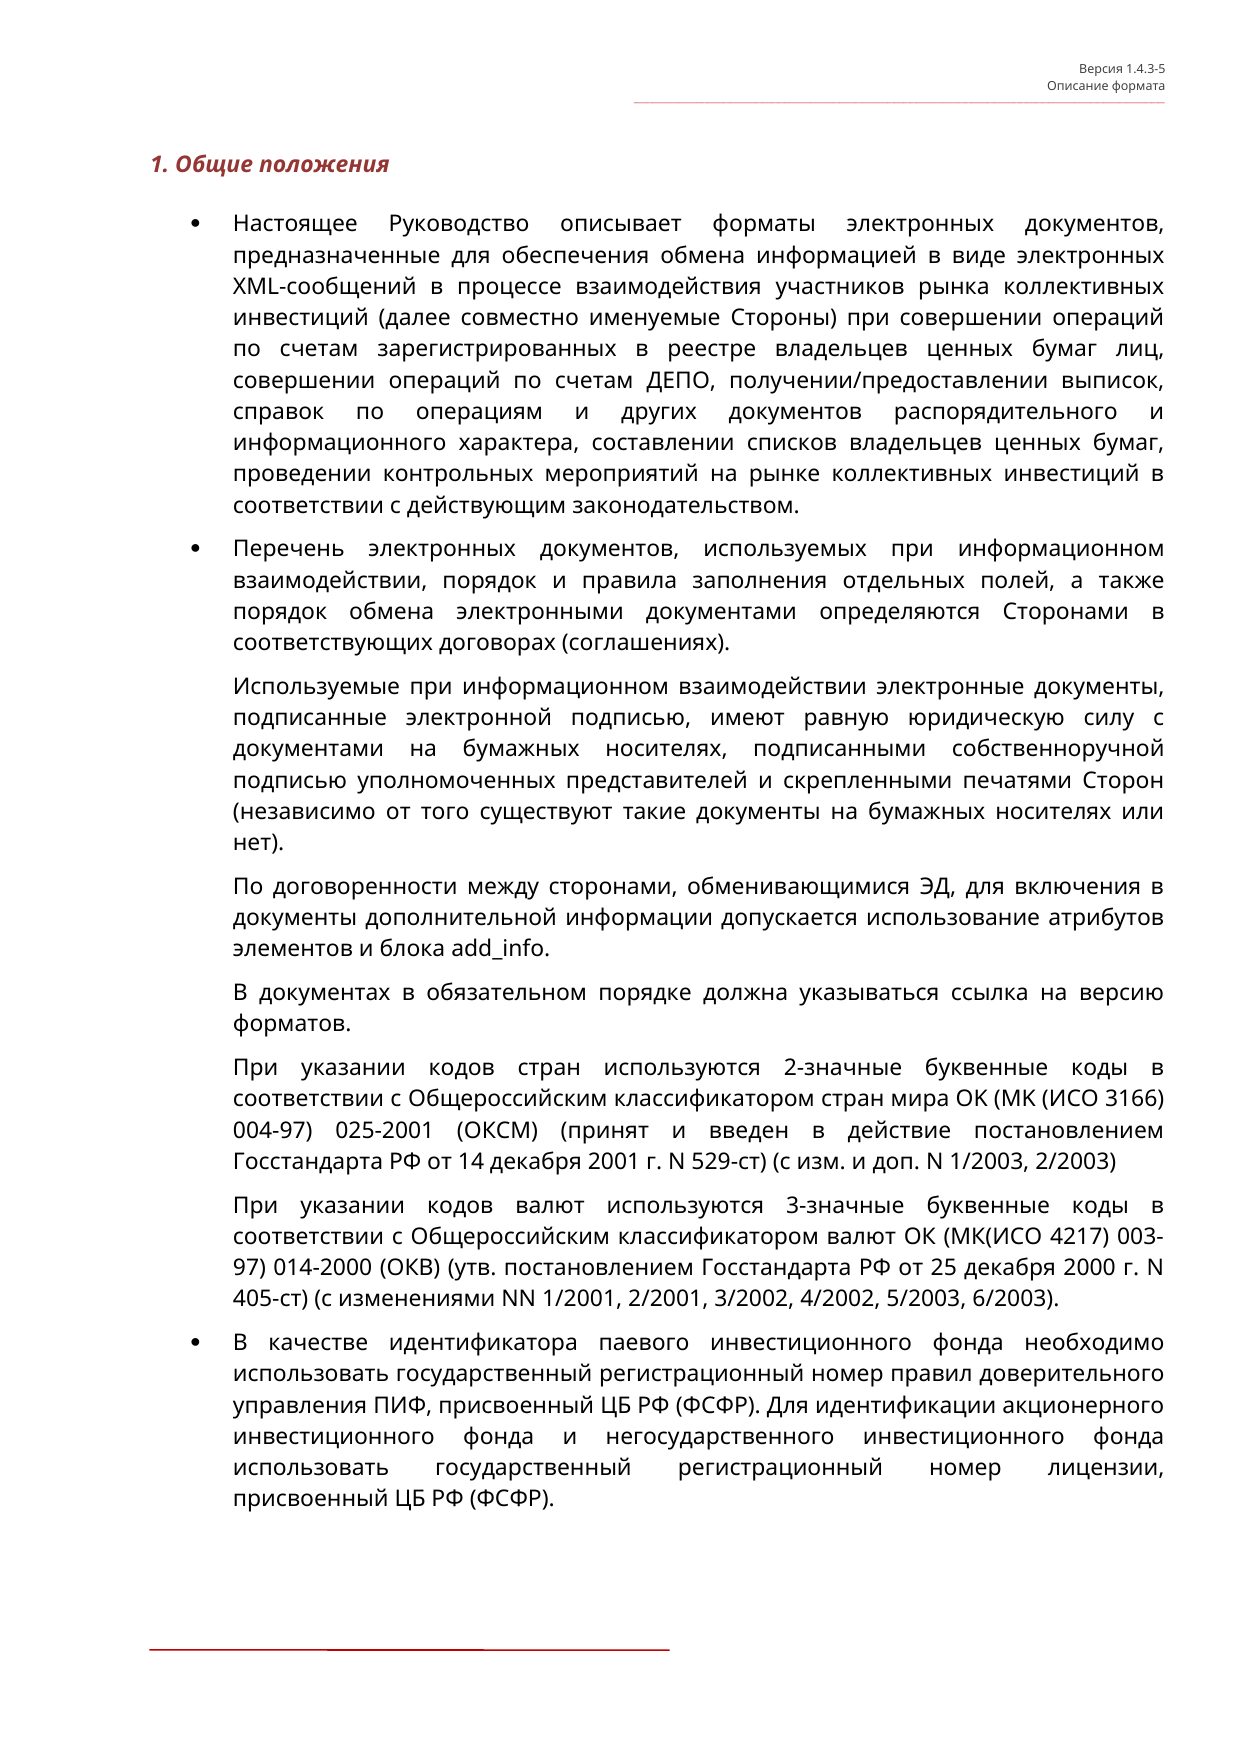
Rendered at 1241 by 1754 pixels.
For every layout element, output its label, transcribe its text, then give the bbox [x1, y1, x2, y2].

list Настоящее Руководство описывает форматы электронных документов, предназначенные для обеспечения обмена информацией в виде электронных XML-сообщений в процессе взаимодействия участников рынка коллективных инвестиций (далее совместно именуемые Стороны) при совершении операций по счетам зарегистрированных в реестре владельцев ценных бумаг лиц, совершении операций по счетам ДЕПО, получении/предоставлении выписок, справок по операциям и других документов распорядительного и информационного характера, составлении списков владельцев ценных бумаг, проведении контрольных мероприятий на рынке коллективных инвестиций в соответствии с действующим законодательством. [191, 207, 1165, 520]
list Перечень электронных документов, используемых при информационном взаимодействии, порядок и правила заполнения отдельных полей, а также порядок обмена электронными документами определяются Сторонами в соответствующих договорах (соглашениях). [191, 532, 1165, 657]
text По договоренности между сторонами, обменивающимися ЭД, для включения в документы дополнительной информации допускается использование атрибутов элементов и блока add_info. [233, 870, 1165, 964]
list 1. Общие положения [150, 148, 1165, 179]
text При указании кодов валют используются 3-значные буквенные коды в соответствии с Общероссийским классификатором валют ОК (МК(ИСО 4217) 003-97) 014-2000 (ОКВ) (утв. постановлением Госстандарта РФ от 25 декабря 2000 г. N 405-ст) (с изменениями NN 1/2001, 2/2001, 3/2002, 4/2002, 5/2003, 6/2003). [233, 1189, 1165, 1314]
text При указании кодов стран используются 2-значные буквенные коды в соответствии с Общероссийским классификатором стран мира OK (MK (ИСО 3166) 004-97) 025-2001 (ОКСМ) (принят и введен в действие постановлением Госстандарта РФ от 14 декабря 2001 г. N 529-ст) (с изм. и доп. N 1/2003, 2/2003) [233, 1051, 1165, 1176]
list В качестве идентификатора паевого инвестиционного фонда необходимо использовать государственный регистрационный номер правил доверительного управления ПИФ, присвоенный ЦБ РФ (ФСФР). Для идентификации акционерного инвестиционного фонда и негосударственного инвестиционного фонда использовать государственный регистрационный номер лицензии, присвоенный ЦБ РФ (ФСФР). [191, 1326, 1165, 1514]
text В документах в обязательном порядке должна указываться ссылка на версию форматов. [233, 976, 1165, 1039]
text Используемые при информационном взаимодействии электронные документы, подписанные электронной подписью, имеют равную юридическую силу с документами на бумажных носителях, подписанными собственноручной подписью уполномоченных представителей и скрепленными печатями Сторон (независимо от того существуют такие документы на бумажных носителях или нет). [233, 670, 1165, 857]
